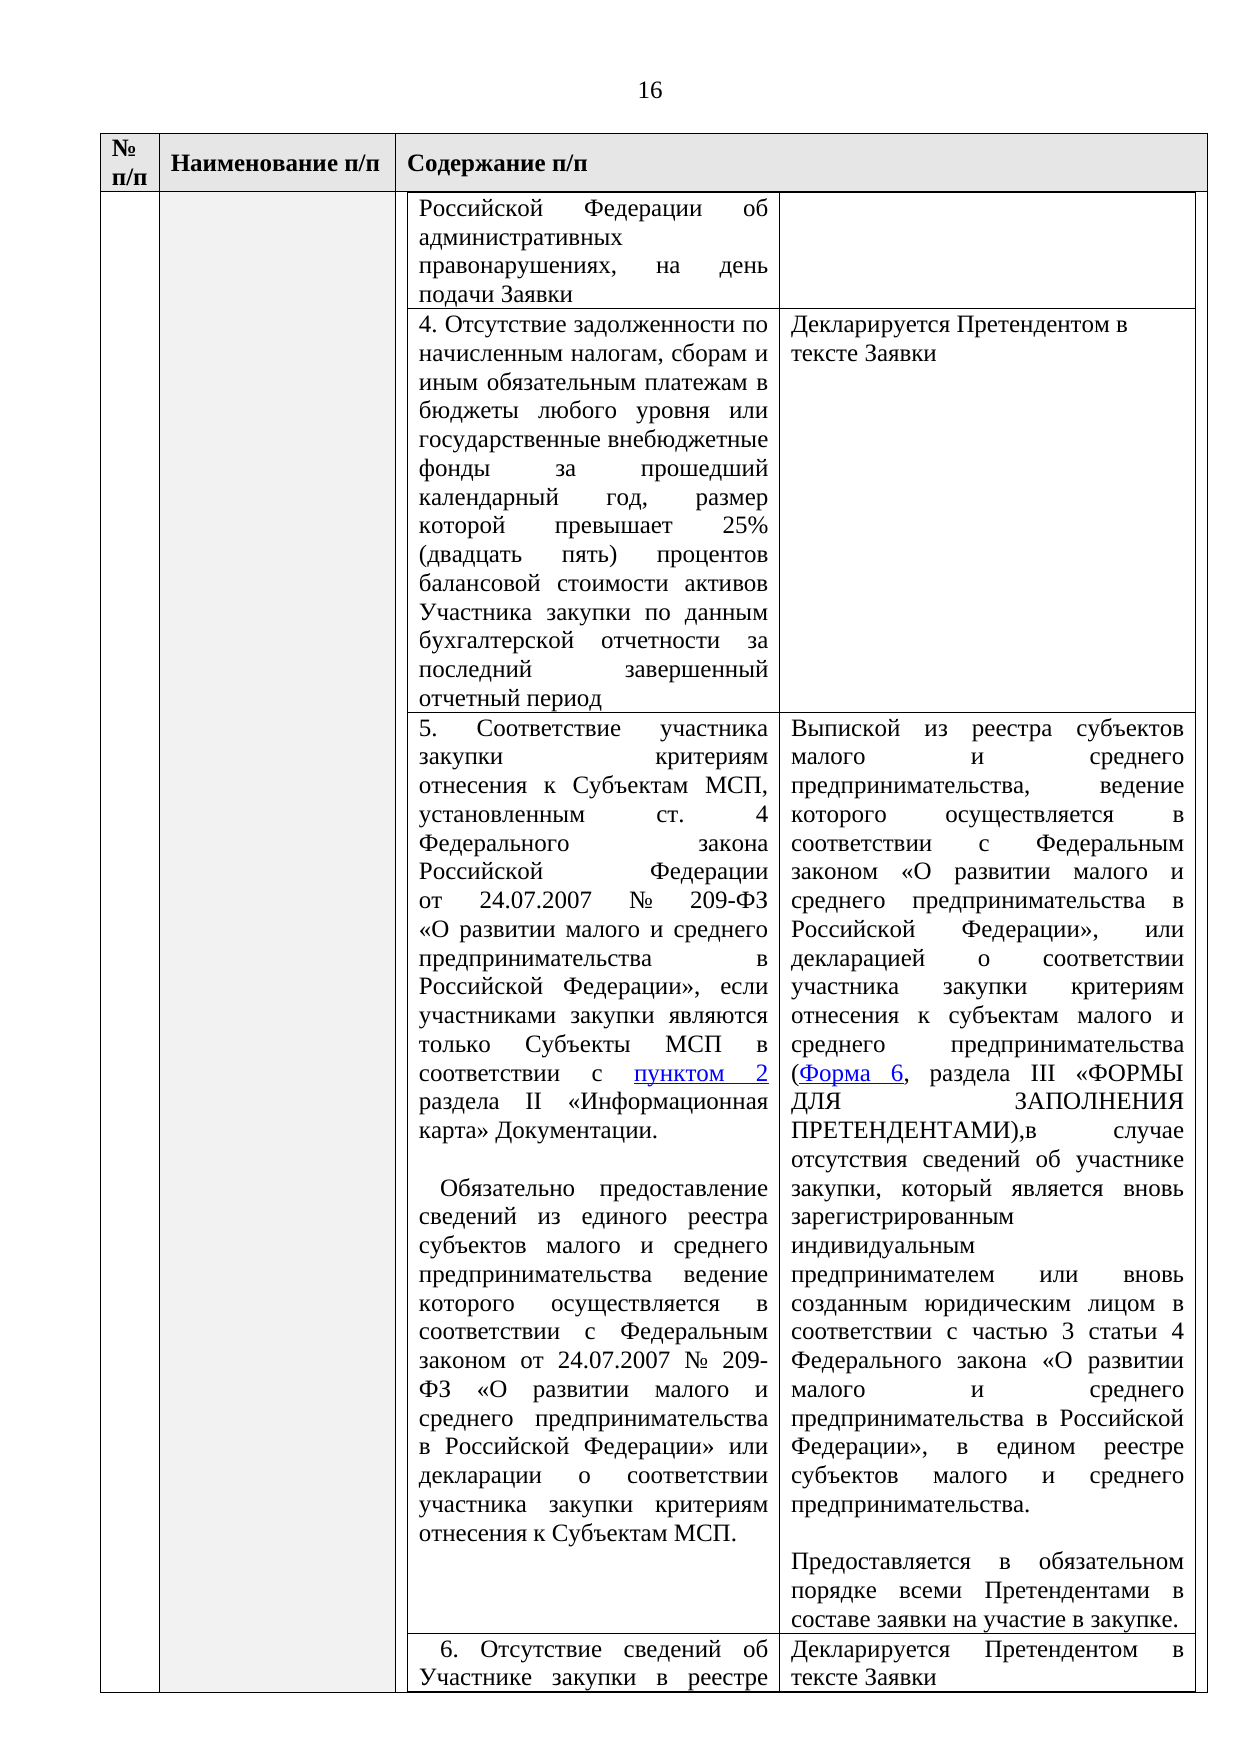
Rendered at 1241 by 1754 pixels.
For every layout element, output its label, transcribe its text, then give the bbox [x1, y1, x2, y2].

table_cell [160, 192, 395, 1692]
table_header № п/п [101, 134, 159, 191]
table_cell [396, 192, 407, 1692]
table_header Содержание п/п [396, 134, 1207, 191]
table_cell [408, 193, 779, 308]
table_header Наименование п/п [160, 134, 395, 191]
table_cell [1196, 192, 1207, 1692]
table_cell [101, 192, 159, 1692]
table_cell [780, 193, 1195, 308]
